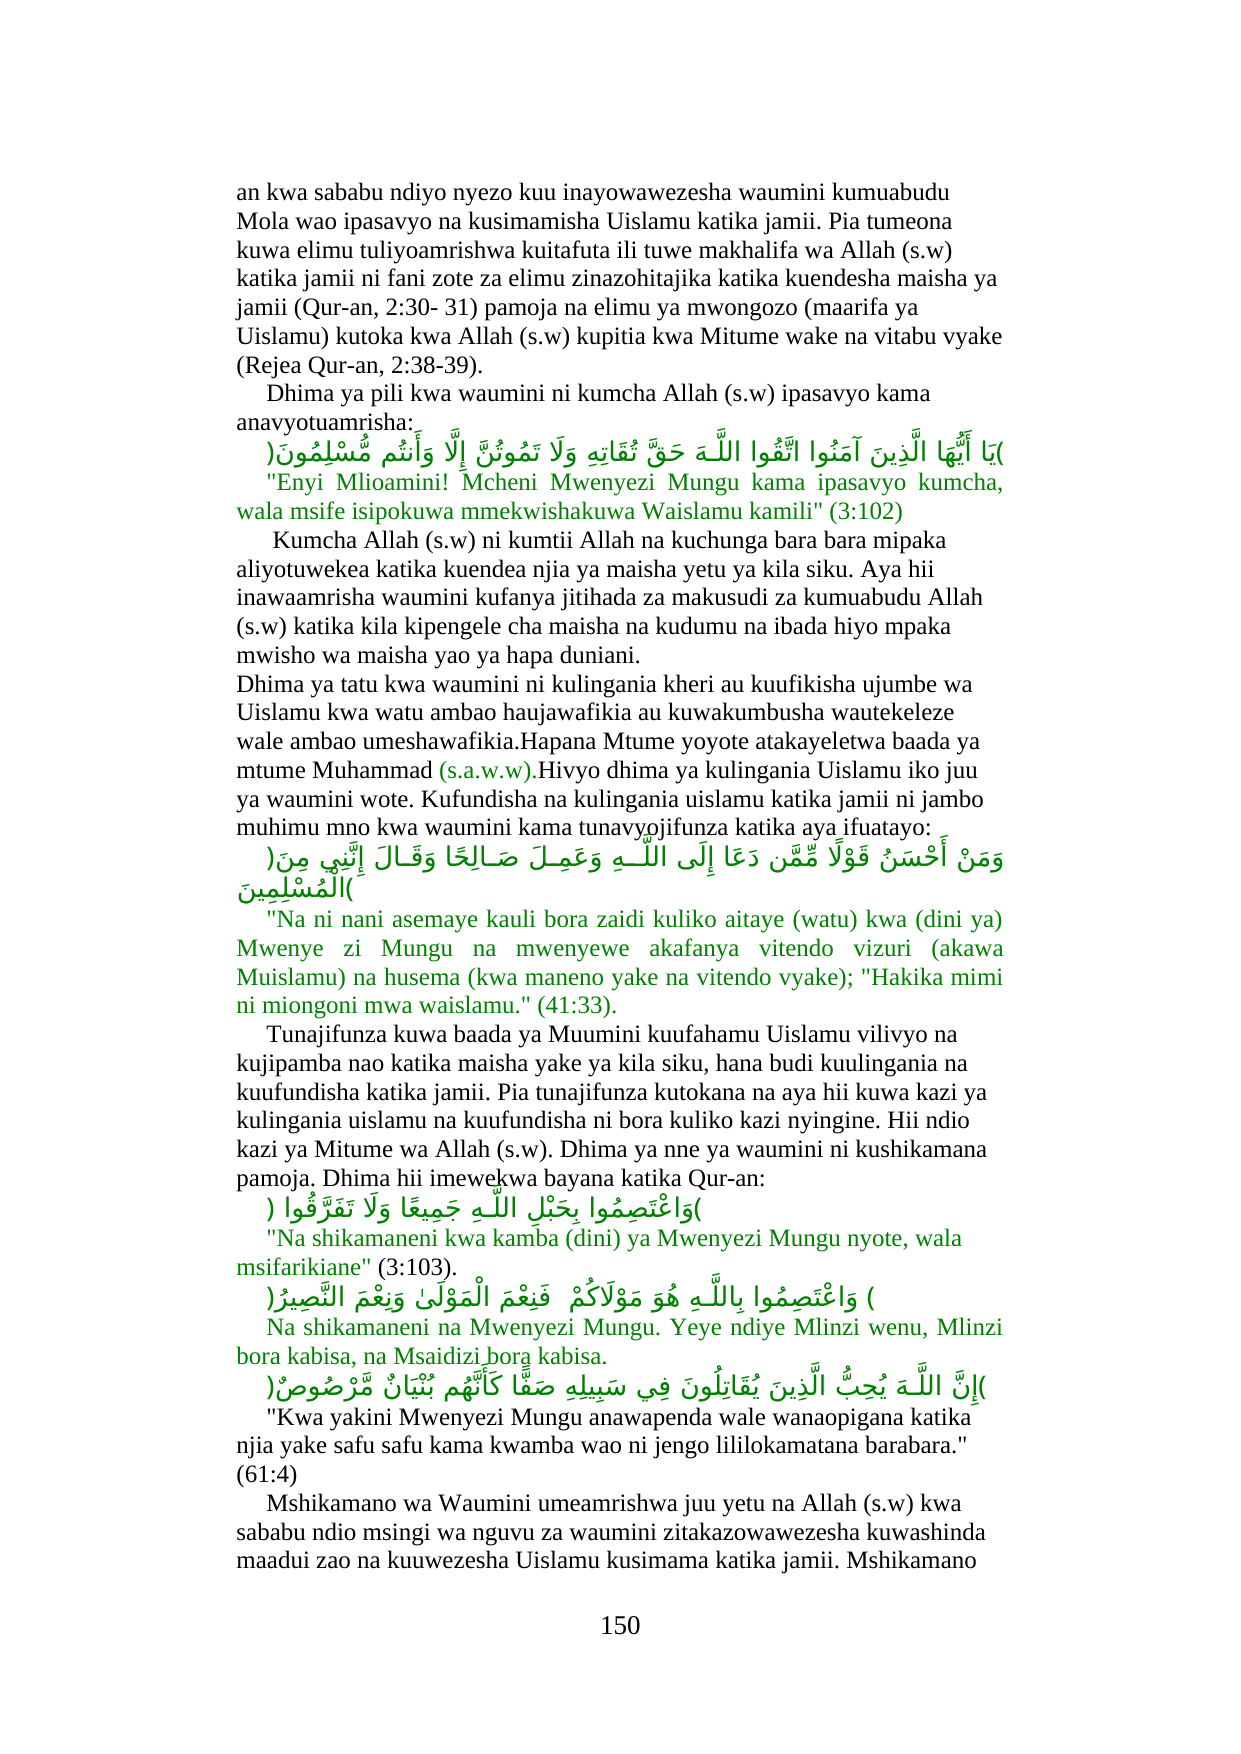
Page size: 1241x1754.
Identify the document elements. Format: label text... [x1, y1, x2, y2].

text ﴿وَمَنْ أَحْسَنُ قَوْلًا مِّمَّن دَعَا إِلَى اللَّـهِ وَعَمِلَ صَالِحًا وَقَالَ إِنَّنِي مِنَ الْمُسْلِمِينَ﴾ [236, 841, 1004, 904]
text "Na ni nani asemaye kauli bora zaidi kuliko aitaye (watu) kwa (dini ya) Mwenye zi Mungu na mwenyewe akafanya vitendo vizuri (akawa Muislamu) na husema (kwa maneno yake na vitendo vyake); "Hakika mimi ni miongoni mwa waislamu." (41:33). [236, 904, 1004, 1019]
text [236, 177, 1004, 378]
text Dhima ya pili kwa waumini ni kumcha Allah (s.w) ipasavyo kama anavyotuamrisha: [236, 378, 1004, 436]
text ﴿يَا أَيُّهَا الَّذِينَ آمَنُوا اتَّقُوا اللَّـهَ حَقَّ تُقَاتِهِ وَلَا تَمُوتُنَّ إِلَّا وَأَنتُم مُّسْلِمُونَ﴾ [236, 436, 1004, 467]
text Na shikamaneni na Mwenyezi Mungu. Yeye ndiye Mlinzi wenu, Mlinzi bora kabisa, na Msaidizi bora kabisa. [236, 1312, 1004, 1370]
text "Na shikamaneni kwa kamba (dini) ya Mwenyezi Mungu nyote, wala msifarikiane" (3:103). [236, 1223, 1004, 1281]
text "Kwa yakini Mwenyezi Mungu anawapenda wale wanaopigana katika njia yake safu safu kama kwamba wao ni jengo lililokamatana barabara." (61:4) [236, 1402, 1004, 1488]
text Kumcha Allah (s.w) ni kumtii Allah na kuchunga bara bara mipaka aliyotuwekea katika kuendea njia ya maisha yetu ya kila siku. Aya hii inawaamrisha waumini kufanya jitihada za makusudi za kumuabudu Allah (s.w) katika kila kipengele cha maisha na kudumu na ibada hiyo mpaka mwisho wa maisha yao ya hapa duniani. Dhima ya tatu kwa waumini ni kulingania kheri au kuufikisha ujumbe wa Uislamu kwa watu ambao haujawafikia au kuwakumbusha wautekeleze wale ambao umeshawafikia.Hapana Mtume yoyote atakayeletwa baada ya mtume Muhammad (s.a.w.w).Hivyo dhima ya kulingania Uislamu iko juu ya waumini wote. Kufundisha na kulingania uislamu katika jamii ni jambo muhimu mno kwa waumini kama tunavyojifunza katika aya ifuatayo: [236, 525, 1004, 841]
text "Enyi Mlioamini! Mcheni Mwenyezi Mungu kama ipasavyo kumcha, wala msife isipokuwa mmekwishakuwa Waislamu kamili" (3:102) [236, 467, 1004, 525]
text ﴿ وَاعْتَصِمُوا بِحَبْلِ اللَّـهِ جَمِيعًا وَلَا تَفَرَّقُوا﴾ [236, 1192, 1004, 1223]
text Tunajifunza kuwa baada ya Muumini kuufahamu Uislamu vilivyo na kujipamba nao katika maisha yake ya kila siku, hana budi kuulingania na kuufundisha katika jamii. Pia tunajifunza kutokana na aya hii kuwa kazi ya kulingania uislamu na kuufundisha ni bora kuliko kazi nyingine. Hii ndio kazi ya Mitume wa Allah (s.w). Dhima ya nne ya waumini ni kushikamana pamoja. Dhima hii imewekwa bayana katika Qur-an: [236, 1019, 1004, 1192]
text ﴿إِنَّ اللَّـهَ يُحِبُّ الَّذِينَ يُقَاتِلُونَ فِي سَبِيلِهِ صَفًّا كَأَنَّهُم بُنْيَانٌ مَّرْصُوصٌ﴾ [236, 1370, 1004, 1402]
text ﴿وَاعْتَصِمُوا بِاللَّـهِ هُوَ مَوْلَاكُمْ فَنِعْمَ الْمَوْلَىٰ وَنِعْمَ النَّصِيرُ ﴾ [236, 1281, 1004, 1312]
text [236, 1488, 1004, 1574]
